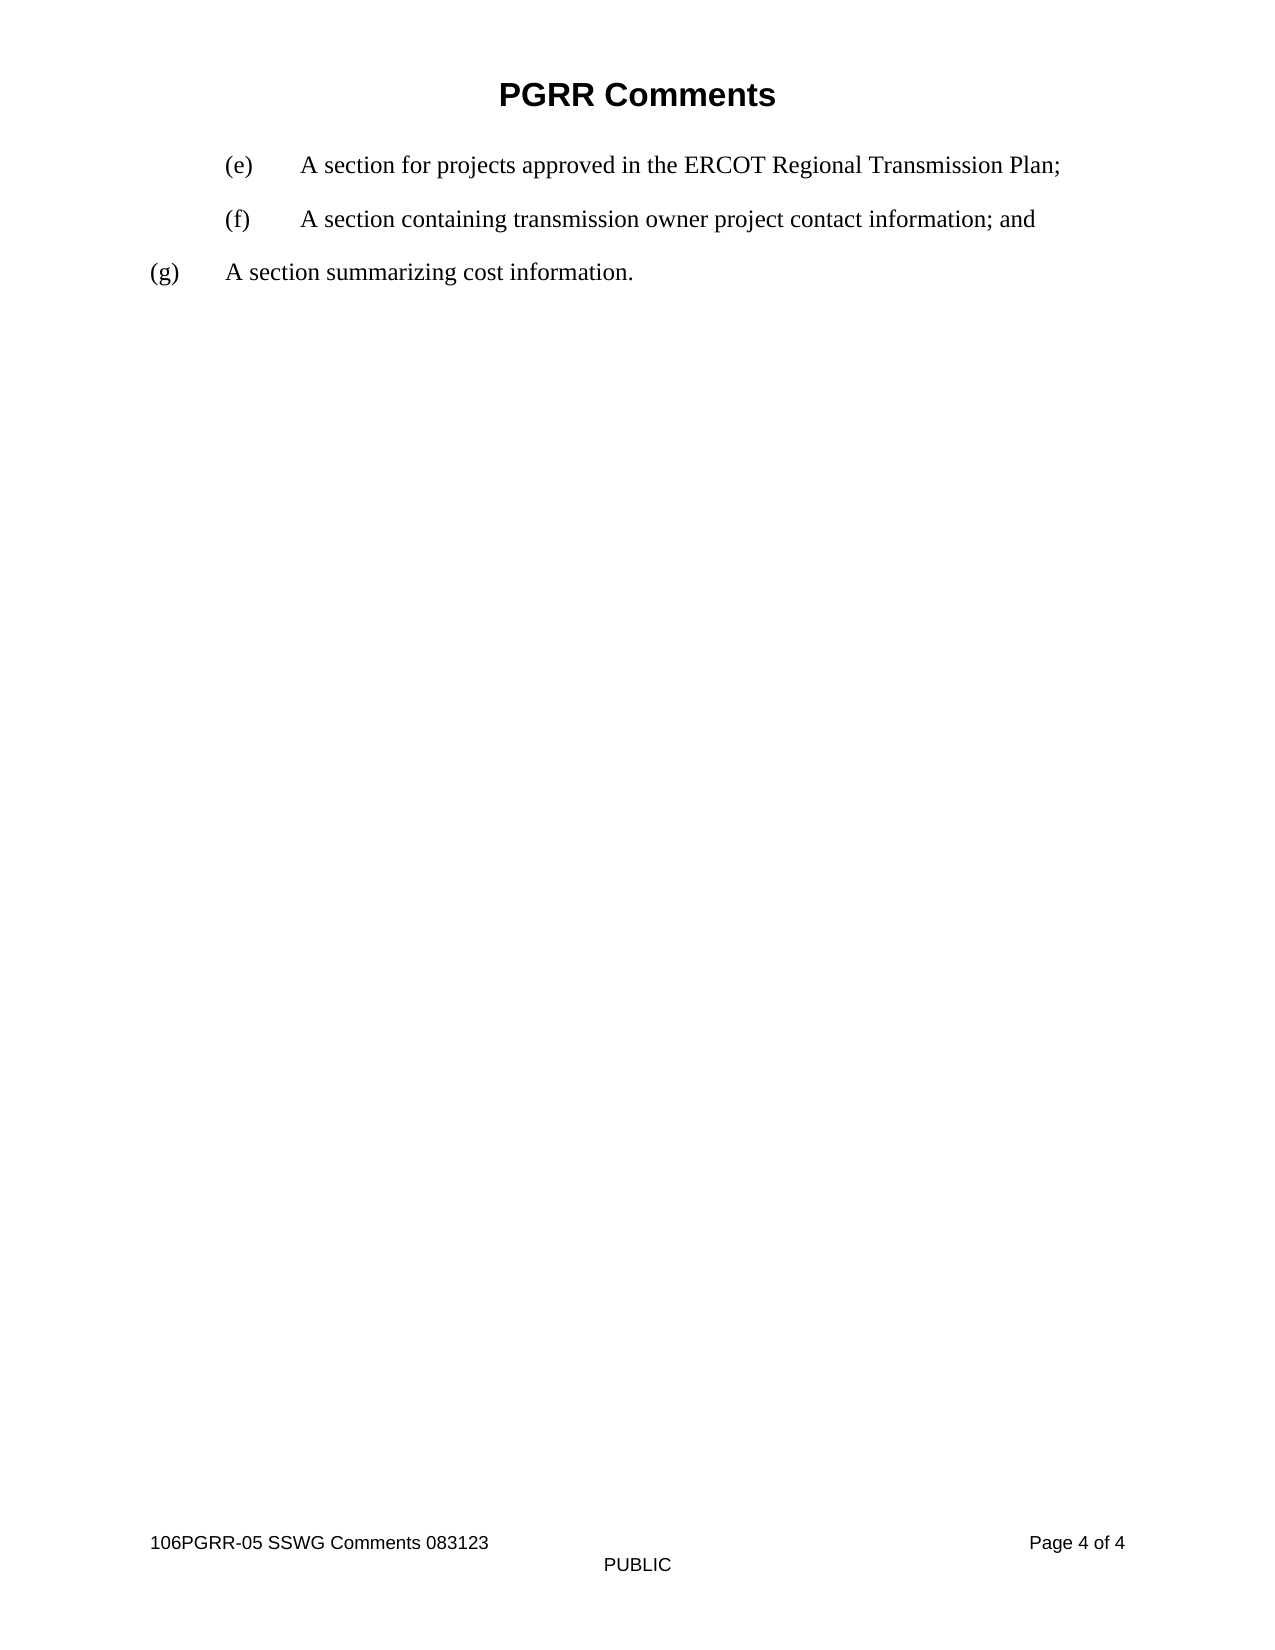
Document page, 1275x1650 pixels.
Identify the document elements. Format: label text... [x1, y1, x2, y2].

text (f) A section containing transmission owner project contact information; and [225, 204, 1125, 232]
text (g) A section summarizing cost information. [150, 257, 1125, 286]
text (e) A section for projects approved in the ERCOT Regional Transmission Plan; [225, 150, 1125, 179]
